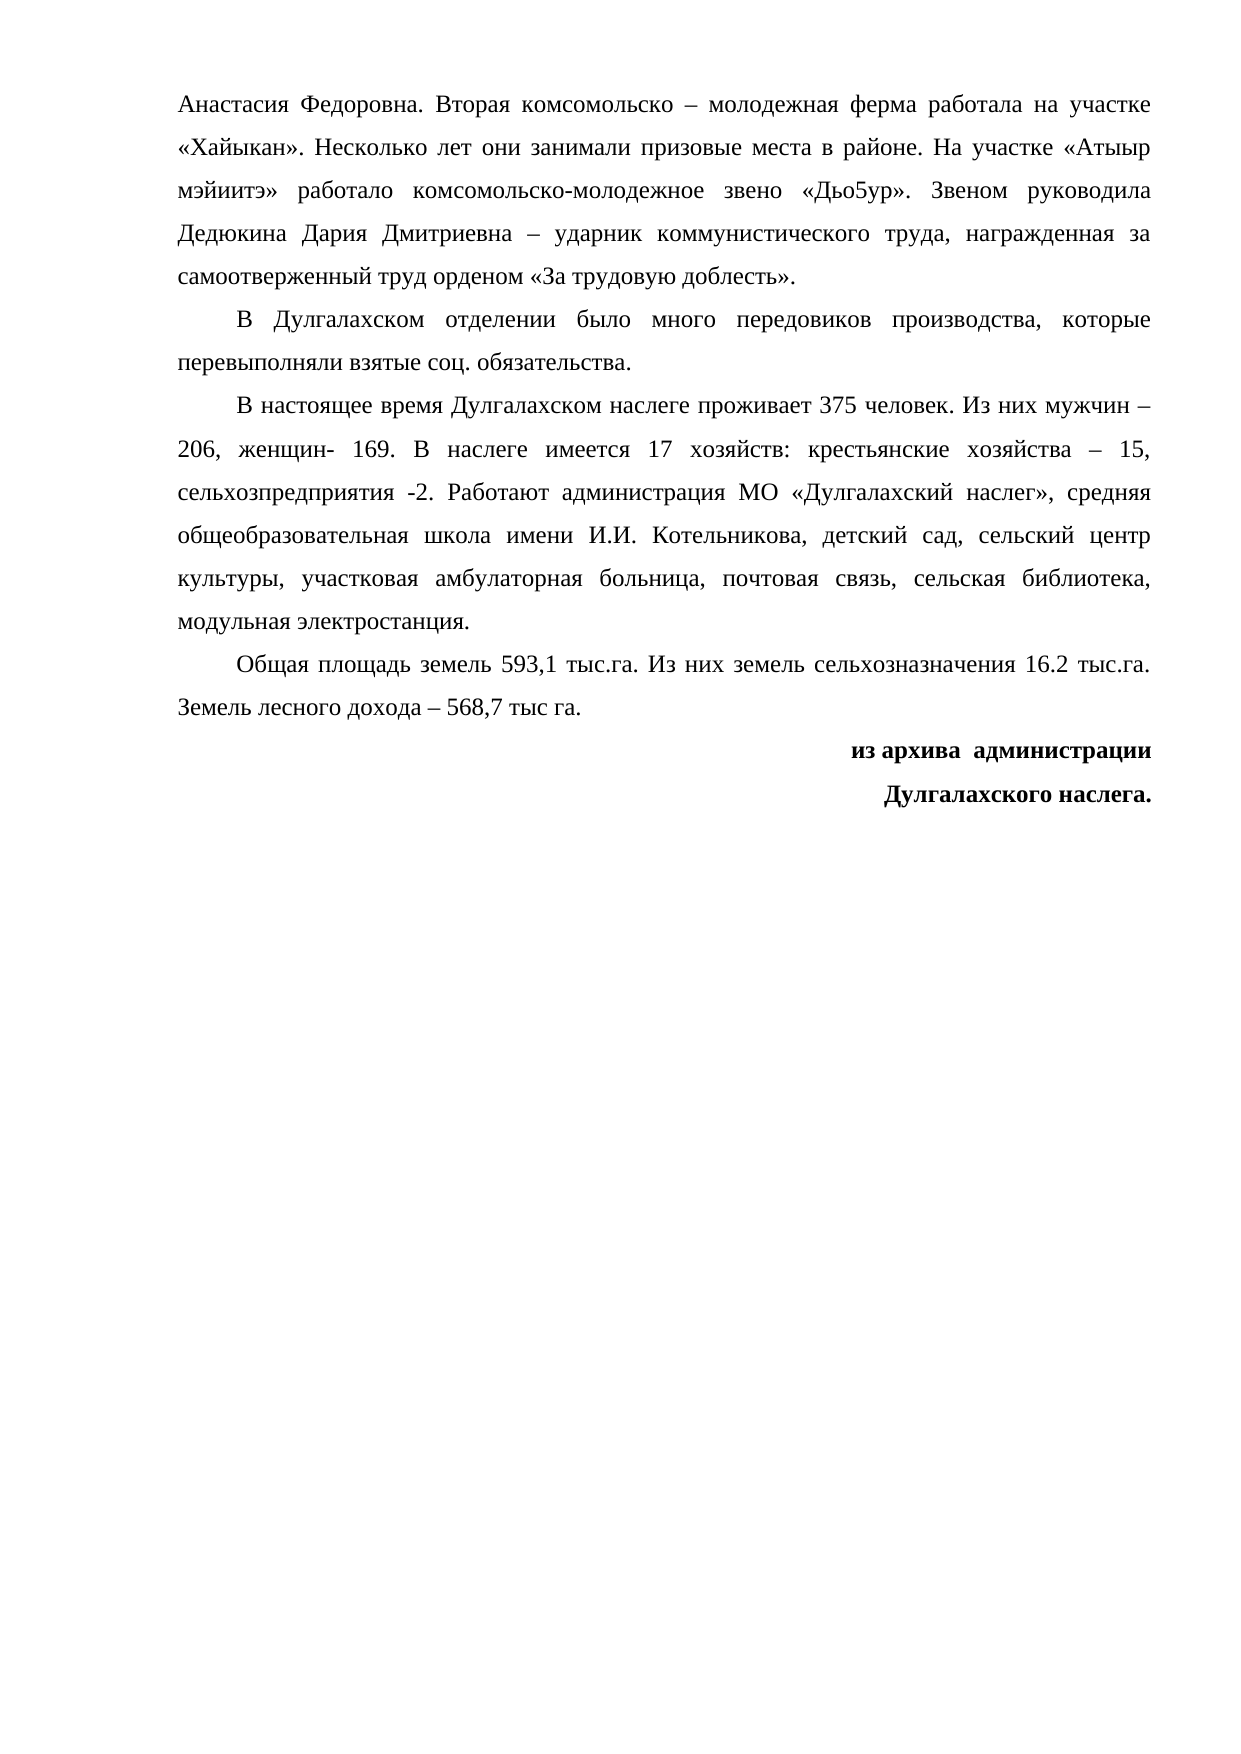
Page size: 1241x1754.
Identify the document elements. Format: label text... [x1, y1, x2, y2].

list В Дулгалахском отделении было много передовиков производства, которые перевыполняли взятые соц. обязательства. [177, 304, 1152, 376]
list из архива администрации [177, 736, 1152, 764]
list В настоящее время Дулгалахском наслеге проживает 375 человек. Из них мужчин – 206, женщин- 169. В наслеге имеется 17 хозяйств: крестьянские хозяйства – 15, сельхозпредприятия -2. Работают администрация МО «Дулгалахский наслег», средняя общеобразовательная школа имени И.И. Котельникова, детский сад, сельский центр культуры, участковая амбулаторная больница, почтовая связь, сельская библиотека, модульная электростанция. [177, 391, 1152, 635]
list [177, 89, 1152, 290]
list Общая площадь земель 593,1 тыс.га. Из них земель сельхозназначения 16.2 тыс.га. Земель лесного дохода – 568,7 тыс га. [177, 649, 1152, 721]
list Дулгалахского наслега. [177, 779, 1152, 807]
